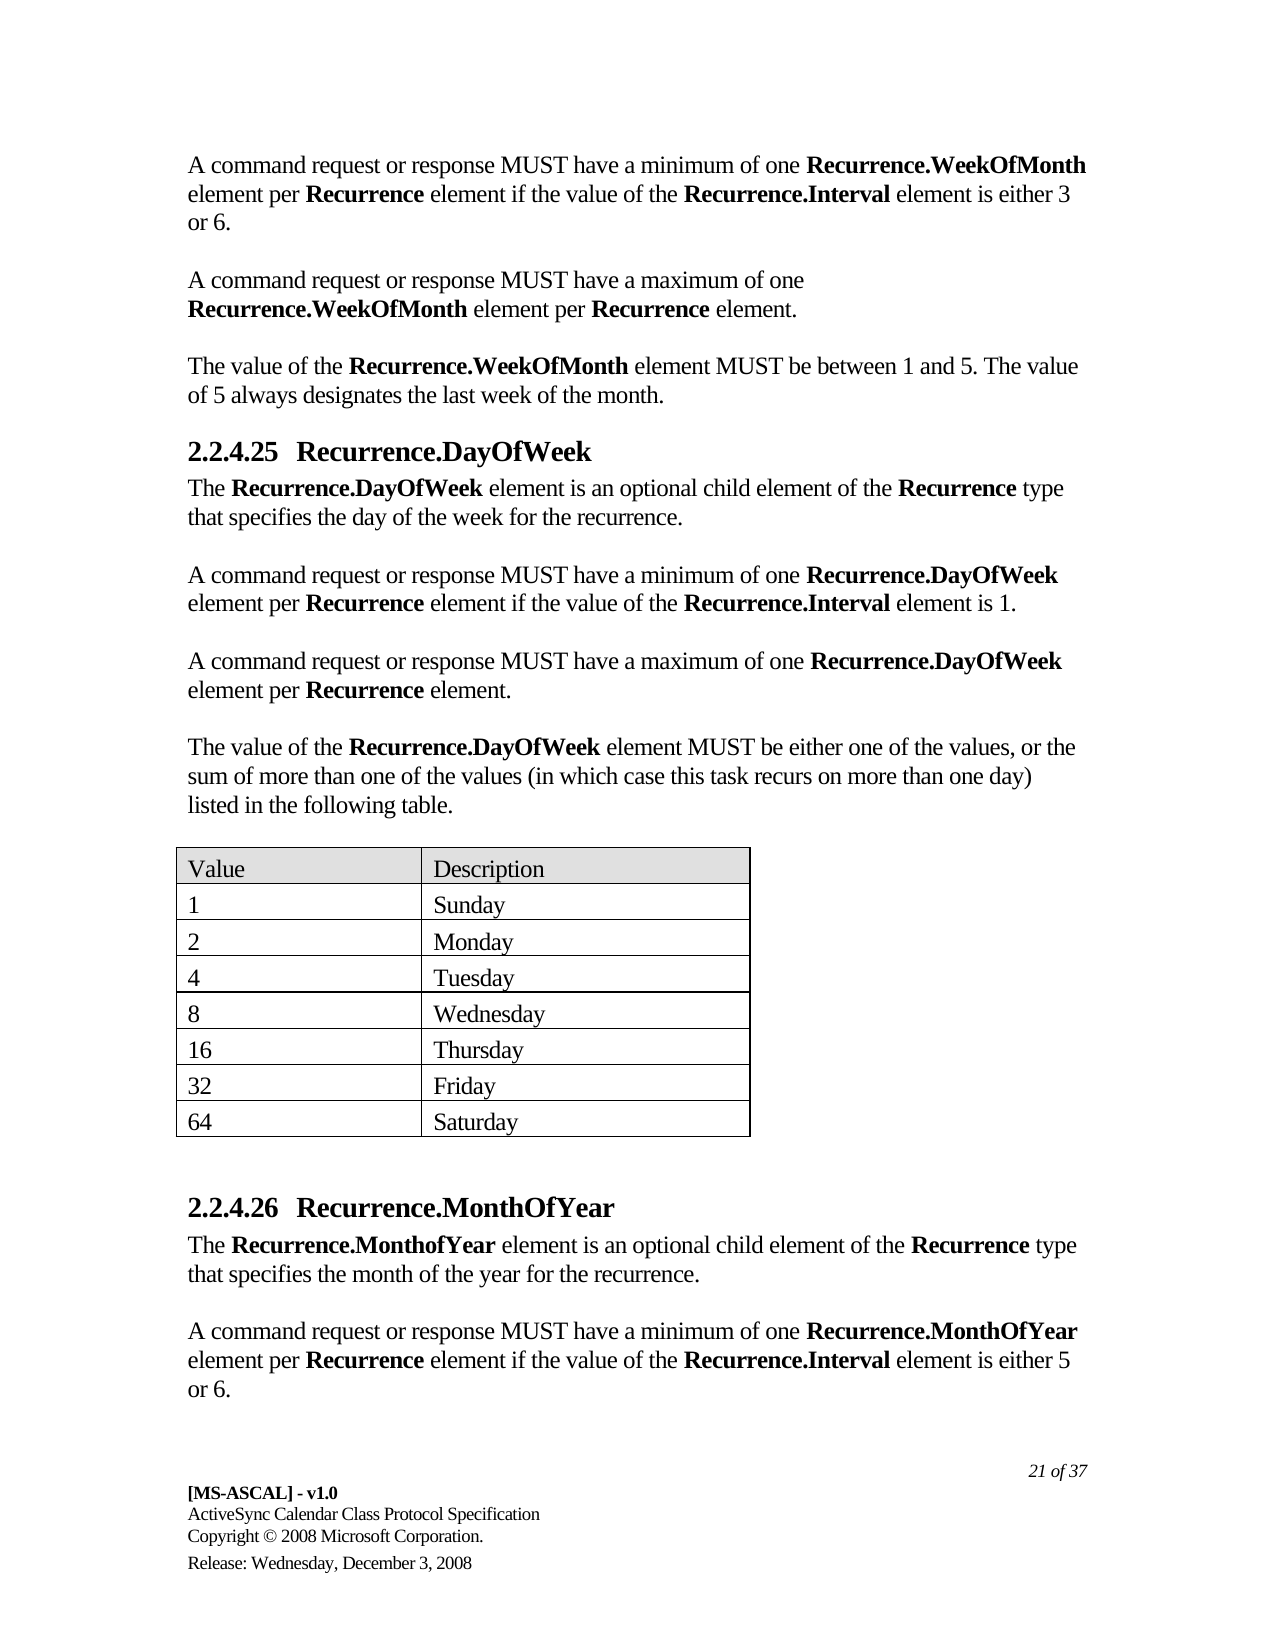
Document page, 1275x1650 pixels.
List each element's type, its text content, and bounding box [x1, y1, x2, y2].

table_cell 4 [177, 956, 421, 991]
table_cell Monday [422, 920, 749, 955]
text A command request or response MUST have a minimum of one Recurrence.MonthOfYear element per Recurrence element if the value of the Recurrence.Interval element is either 5 or 6. [187, 1316, 1087, 1403]
text The value of the Recurrence.WeekOfMonth element MUST be between 1 and 5. The value of 5 always designates the last week of the month. [187, 351, 1087, 409]
table_cell Thursday [422, 1029, 749, 1063]
text A command request or response MUST have a maximum of one Recurrence.WeekOfMonth element per Recurrence element. [187, 265, 1087, 322]
text The Recurrence.MonthofYear element is an optional child element of the Recurrence type that specifies the month of the year for the recurrence. [187, 1230, 1087, 1288]
table_header Description [422, 848, 749, 883]
table_cell 32 [177, 1065, 421, 1099]
text The value of the Recurrence.DayOfWeek element MUST be either one of the values, or the sum of more than one of the values (in which case this task recurs on more than one day) listed in the following table. [187, 732, 1087, 818]
text A command request or response MUST have a maximum of one Recurrence.DayOfWeek element per Recurrence element. [187, 646, 1087, 703]
table_cell 2 [177, 920, 421, 955]
text A command request or response MUST have a minimum of one Recurrence.WeekOfMonth element per Recurrence element if the value of the Recurrence.Interval element is either 3 or 6. [187, 150, 1087, 236]
table_cell 64 [177, 1101, 421, 1136]
table_cell Tuesday [422, 956, 749, 991]
table_cell 8 [177, 993, 421, 1027]
table_cell Sunday [422, 884, 749, 919]
table_cell 1 [177, 884, 421, 919]
subtitle Recurrence.MonthOfYear [187, 1190, 1087, 1224]
table_cell Friday [422, 1065, 749, 1099]
table_cell 16 [177, 1029, 421, 1063]
subtitle Recurrence.DayOfWeek [187, 434, 1087, 467]
text A command request or response MUST have a minimum of one Recurrence.DayOfWeek element per Recurrence element if the value of the Recurrence.Interval element is 1. [187, 560, 1087, 617]
table_cell Wednesday [422, 993, 749, 1027]
text The Recurrence.DayOfWeek element is an optional child element of the Recurrence type that specifies the day of the week for the recurrence. [187, 473, 1087, 531]
table_cell Saturday [422, 1101, 749, 1136]
table_header Value [177, 848, 421, 883]
